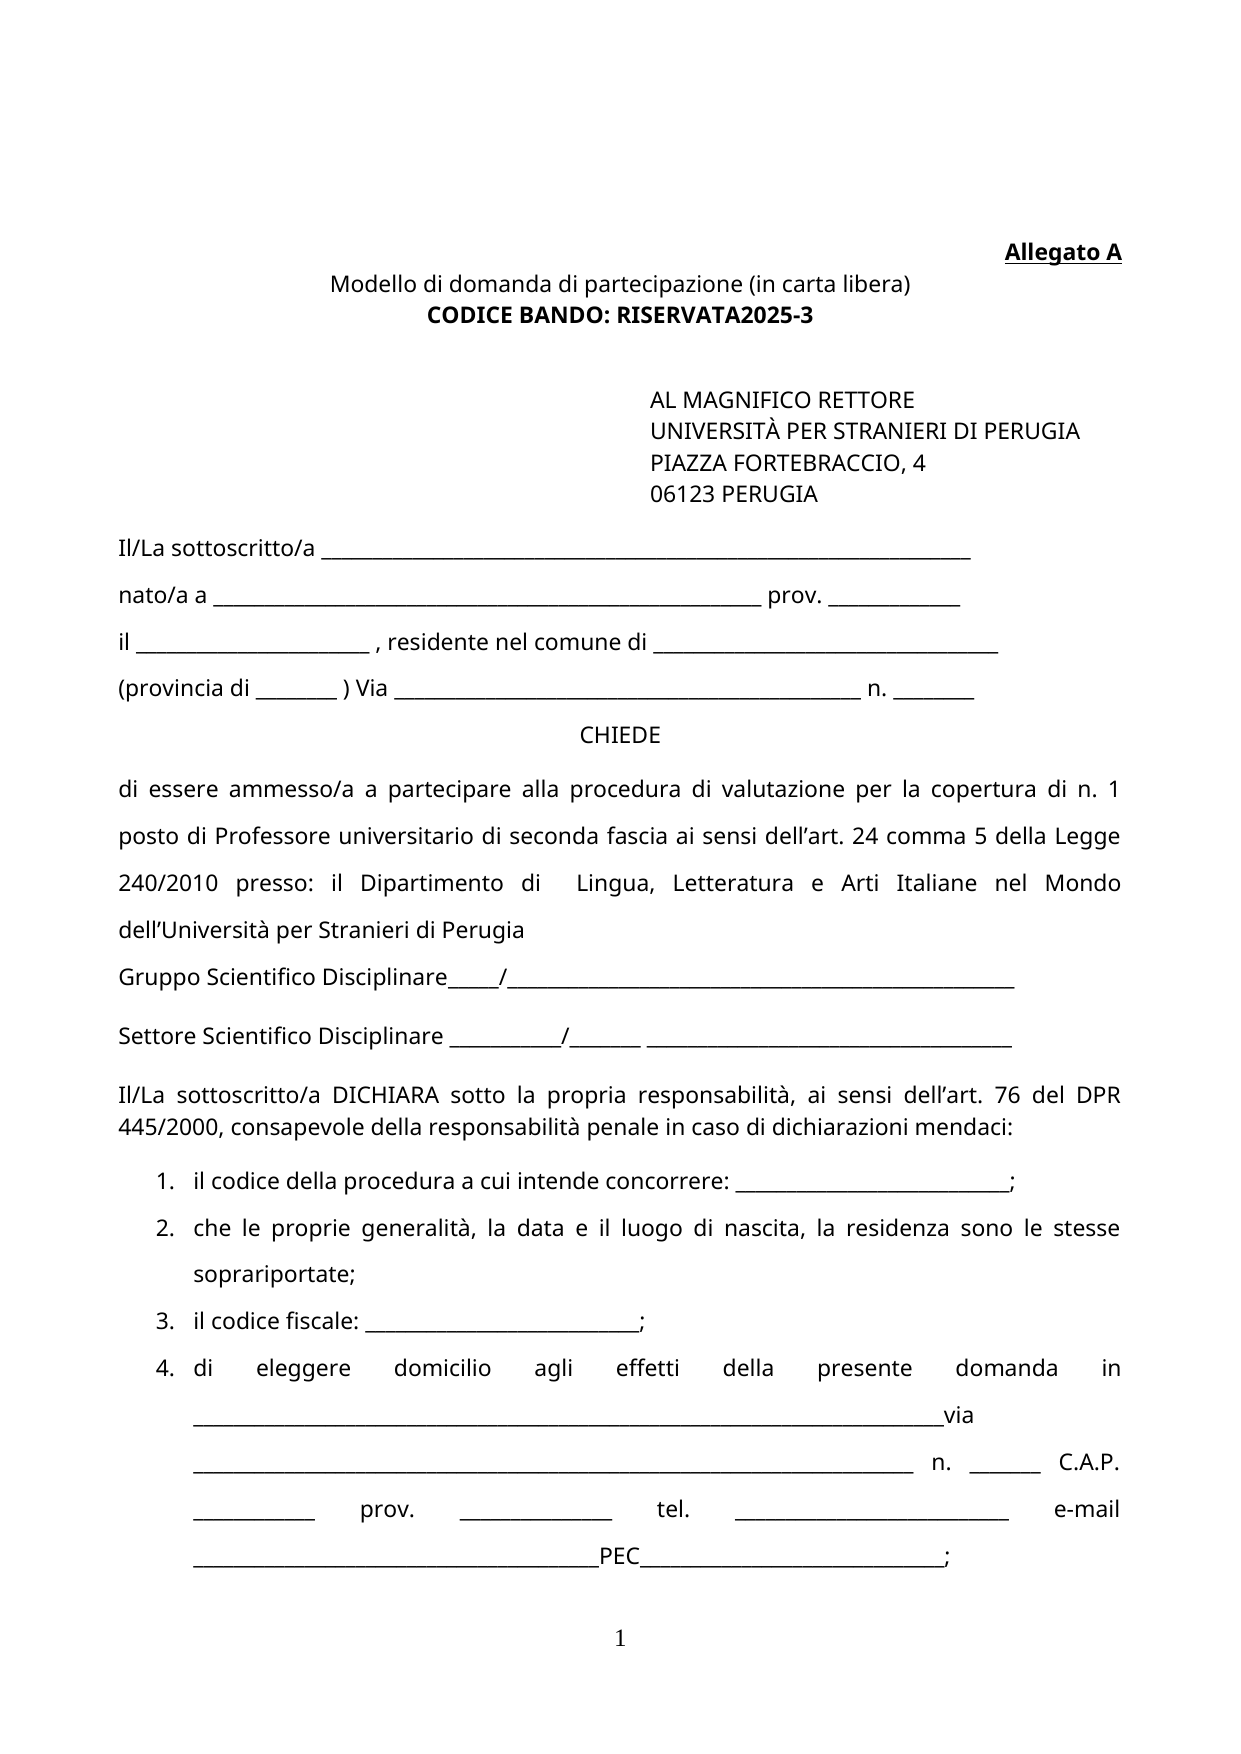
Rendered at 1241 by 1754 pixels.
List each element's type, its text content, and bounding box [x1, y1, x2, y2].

text il _______________________ , residente nel comune di __________________________________ [118, 625, 1122, 657]
text nato/a a ______________________________________________________ prov. _____________ [118, 578, 1122, 610]
text Il/La sottoscritto/a ________________________________________________________________ [118, 532, 1122, 563]
text Settore Scientifico Disciplinare ___________/_______ ____________________________________ [118, 1020, 1122, 1051]
text di essere ammesso/a a partecipare alla procedura di valutazione per la copertura di n. 1 posto di Professore universitario di seconda fascia ai sensi dell’art. 24 comma 5 della Legge 240/2010 presso: il Dipartimento di Lingua, Letteratura e Arti Italiane nel Mondo dell’Università per Stranieri di Perugia [118, 773, 1122, 945]
text AL MAGNIFICO RETTORE [650, 384, 1122, 415]
list il codice fiscale: ___________________________; [156, 1305, 1122, 1336]
text (provincia di ________ ) Via ______________________________________________ n. ________ [118, 672, 1122, 703]
subtitle UNIVERSITÀ PER STRANIERI DI PERUGIA [650, 415, 1122, 446]
text CODICE BANDO: RISERVATA2025-3 [118, 299, 1122, 330]
text Gruppo Scientifico Disciplinare_____/__________________________________________________ [118, 961, 1122, 992]
text 06123 PERUGIA [650, 478, 1122, 509]
text Il/La sottoscritto/a DICHIARA sotto la propria responsabilità, ai sensi dell’art. 76 del DPR 445/2000, consapevole della responsabilità penale in caso di dichiarazioni mendaci: [118, 1079, 1122, 1142]
text Allegato A [118, 236, 1122, 267]
list che le proprie generalità, la data e il luogo di nascita, la residenza sono le stesse soprariportate; [156, 1211, 1122, 1289]
text Modello di domanda di partecipazione (in carta libera) [118, 267, 1122, 299]
text CHIEDE [118, 719, 1122, 750]
text PIAZZA FORTEBRACCIO, 4 [650, 446, 1122, 478]
list il codice della procedura a cui intende concorrere: ___________________________; [156, 1164, 1122, 1196]
list di eleggere domicilio agli effetti della presente domanda in __________________________________________________________________________via _______________________________________________________________________ n. _______ C.A.P. ____________ prov. _______________ tel. ___________________________ e-mail ________________________________________PEC______________________________; [156, 1352, 1122, 1571]
